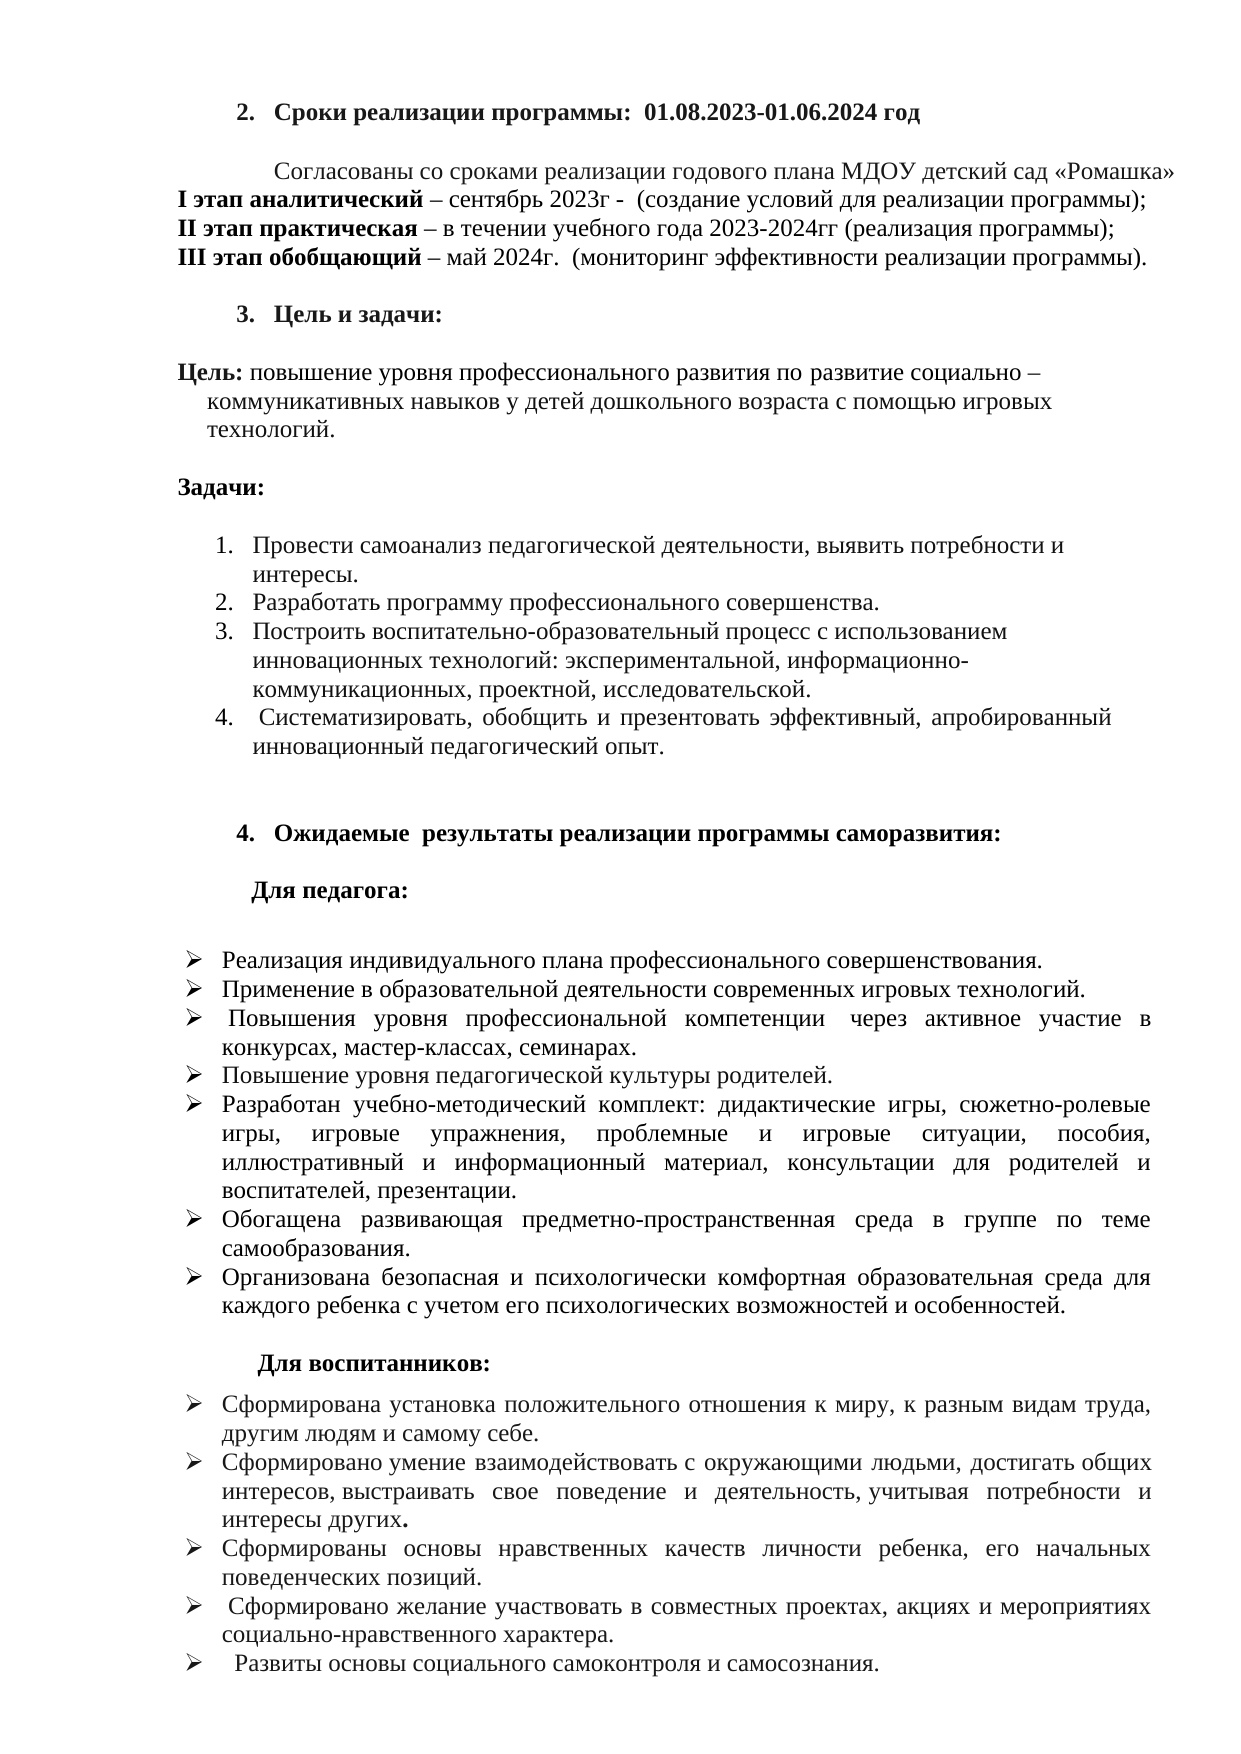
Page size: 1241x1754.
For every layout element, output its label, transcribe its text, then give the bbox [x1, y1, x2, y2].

list Сформировано желание участвовать в совместных проектах, акциях и мероприятиях социально-нравственного характера. [184, 1591, 1152, 1648]
list Реализация индивидуального плана профессионального совершенствования. [184, 945, 1152, 974]
text III этап обобщающий – май 2024г. (мониторинг эффективности реализации программы). [177, 242, 1152, 271]
text Задачи: [177, 472, 1167, 501]
list Разработать программу профессионального совершенства. [215, 587, 1152, 616]
list Повышение уровня педагогической культуры родителей. [184, 1060, 1152, 1089]
list Цель и задачи: [236, 299, 1181, 328]
text Для воспитанников: [177, 1348, 1152, 1377]
text Цель: повышение уровня профессионального развития по развитие социально – коммуникативных навыков у детей дошкольного возраста с помощью игровых технологий. [177, 357, 1181, 443]
list Обогащена развивающая предметно-пространственная среда в группе по теме самообразования. [184, 1204, 1152, 1262]
list Сформирована установка положительного отношения к миру, к разным видам труда, другим людям и самому себе. [184, 1389, 1152, 1447]
text Для педагога: [177, 875, 1152, 904]
text II этап практическая – в течении учебного года 2023-2024гг (реализация программы); [177, 213, 1152, 242]
list Разработан учебно-методический комплект: дидактические игры, сюжетно-ролевые игры, игровые упражнения, проблемные и игровые ситуации, пособия, иллюстративный и информационный материал, консультации для родителей и воспитателей, презентации. [184, 1089, 1152, 1204]
list Сформированы основы нравственных качеств личности ребенка, его начальных поведенческих позиций. [184, 1533, 1152, 1591]
list Организована безопасная и психологически комфортная образовательная среда для каждого ребенка с учетом его психологических возможностей и особенностей. [184, 1262, 1152, 1319]
list Сроки реализации программы: 01.08.2023-01.06.2024 год [236, 89, 1181, 127]
list Развиты основы социального самоконтроля и самосознания. [184, 1648, 1152, 1677]
list Применение в образовательной деятельности современных игровых технологий. [184, 974, 1152, 1003]
list Провести самоанализ педагогической деятельности, выявить потребности и интересы. [215, 530, 1152, 587]
text I этап аналитический – сентябрь 2023г - (создание условий для реализации программы); [177, 184, 1152, 213]
list Повышения уровня профессиональной компетенции через активное участие в конкурсах, мастер-классах, семинарах. [184, 1003, 1152, 1060]
list Построить воспитательно-образовательный процесс с использованием инновационных технологий: экспериментальной, информационно-коммуникационных, проектной, исследовательской. [215, 616, 1152, 702]
list Ожидаемые результаты реализации программы саморазвития: [236, 818, 1152, 847]
list Согласованы со сроками реализации годового плана МДОУ детский сад «Ромашка» [274, 156, 1181, 184]
list Систематизировать, обобщить и презентовать эффективный, апробированный инновационный педагогический опыт. [215, 702, 1112, 760]
list Сформировано умение взаимодействовать с окружающими людьми, достигать общих интересов, выстраивать свое поведение и деятельность, учитывая потребности и интересы других. [184, 1447, 1152, 1533]
